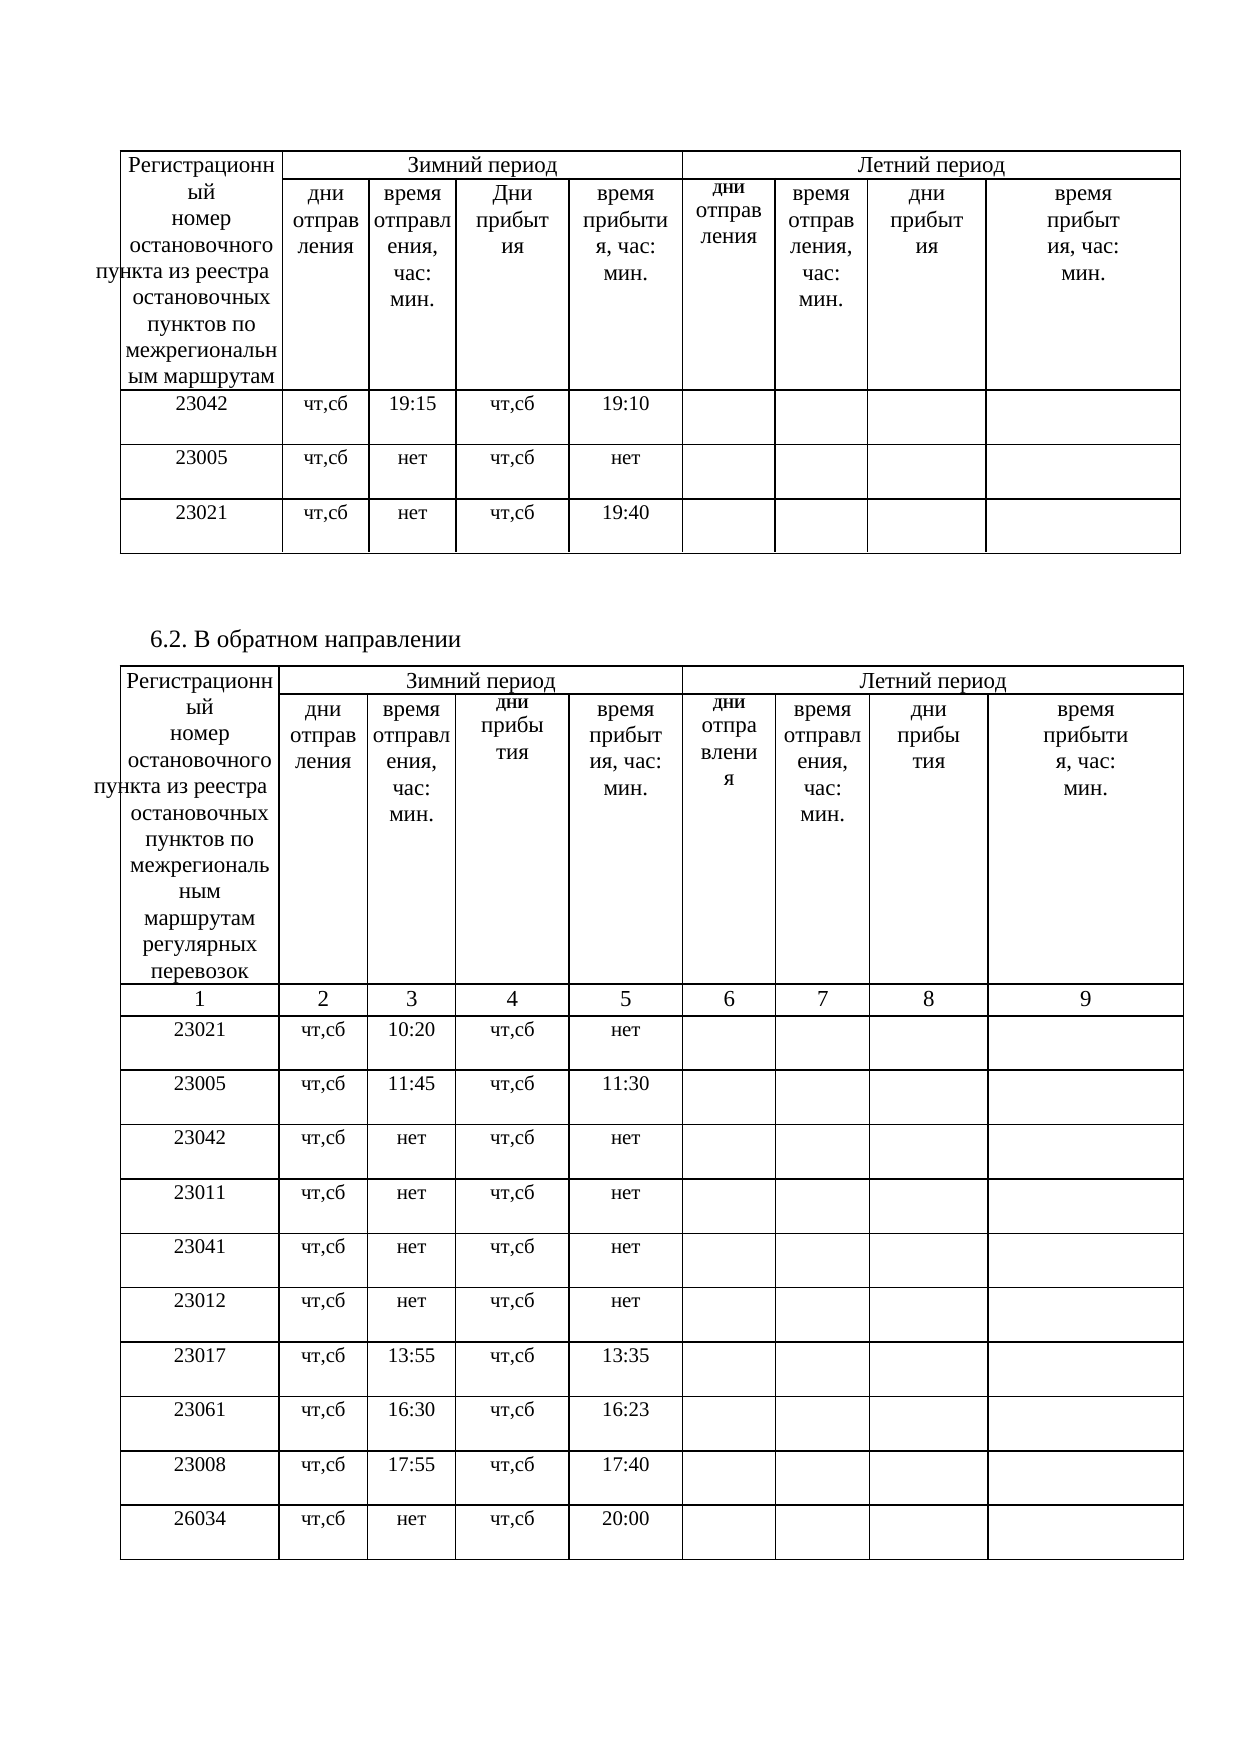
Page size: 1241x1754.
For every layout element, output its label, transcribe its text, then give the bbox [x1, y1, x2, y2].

table_cell [989, 1506, 1183, 1559]
table_cell ДНИ прибы тия [456, 695, 568, 983]
table_cell [870, 1288, 987, 1341]
table_cell [776, 1125, 869, 1178]
table_cell [776, 1452, 869, 1504]
table_cell [776, 500, 867, 552]
table_cell [870, 1234, 987, 1287]
table_cell 5 [570, 985, 682, 1015]
table_cell 23005 [121, 1071, 278, 1124]
table_cell 11:30 [570, 1071, 682, 1124]
table_cell 17:55 [368, 1452, 455, 1504]
table_cell 17:40 [570, 1452, 682, 1504]
table_cell 23017 [121, 1343, 278, 1396]
table_cell 26034 [121, 1506, 278, 1559]
table_cell [683, 1234, 775, 1287]
table_cell 3 [368, 985, 455, 1015]
table_cell [989, 1180, 1183, 1232]
table_header Зимний период [283, 152, 682, 178]
table_cell 13:35 [570, 1343, 682, 1396]
table_header Летний период [683, 667, 1183, 693]
table_cell чт,сб [456, 1506, 568, 1559]
table_cell чт,сб [457, 391, 568, 444]
table_cell [683, 1452, 775, 1504]
table_cell 23042 [121, 1125, 278, 1178]
table_cell [989, 1452, 1183, 1504]
table_cell 16:23 [570, 1397, 682, 1450]
table_cell чт,сб [456, 1071, 568, 1124]
table_cell дни отправ ления [280, 695, 367, 983]
table_cell чт,сб [456, 1234, 568, 1287]
table_cell 6 [683, 985, 775, 1015]
table_cell [868, 445, 985, 498]
table_cell чт,сб [457, 500, 568, 552]
table_cell [776, 1343, 869, 1396]
table_cell [989, 1071, 1183, 1124]
table_cell 9 [989, 985, 1183, 1015]
table_cell время прибыти я, час: мин. [570, 180, 682, 389]
table_cell 19:40 [570, 500, 682, 552]
table_cell 23042 [121, 391, 282, 444]
table_cell [868, 391, 985, 444]
table_cell время отправ ления, час: мин. [776, 180, 867, 389]
table_cell нет [570, 1288, 682, 1341]
table_cell чт,сб [280, 1506, 367, 1559]
table_cell [776, 1180, 869, 1232]
table_cell 2 [280, 985, 367, 1015]
table_cell [870, 1506, 987, 1559]
table_cell чт,сб [456, 1180, 568, 1232]
table_cell [870, 1397, 987, 1450]
table_cell [683, 500, 774, 552]
table_cell время прибыт ия, час: мин. [987, 180, 1180, 389]
table_cell чт,сб [456, 1343, 568, 1396]
table_cell время отправл ения, час: мин. [368, 695, 455, 983]
table_cell [870, 1017, 987, 1069]
table_cell чт,сб [280, 1288, 367, 1341]
table_cell чт,сб [457, 445, 568, 498]
table_cell 1 [121, 985, 278, 1015]
table_cell [776, 1071, 869, 1124]
table_cell чт,сб [280, 1397, 367, 1450]
table_cell 23021 [121, 1017, 278, 1069]
table_cell 13:55 [368, 1343, 455, 1396]
table_cell чт,сб [456, 1288, 568, 1341]
table_cell чт,сб [456, 1452, 568, 1504]
table_cell время отправл ения, час: мин. [370, 180, 455, 389]
table_cell [987, 500, 1180, 552]
table_cell [683, 1506, 775, 1559]
table_cell чт,сб [456, 1017, 568, 1069]
table_header Летний период [683, 152, 1180, 178]
table_cell [989, 1288, 1183, 1341]
table_cell [870, 1452, 987, 1504]
table_cell чт,сб [283, 500, 368, 552]
table_cell нет [570, 1180, 682, 1232]
table_cell [683, 391, 774, 444]
table_cell [683, 1180, 775, 1232]
table_cell ДНИ отпра влени я [683, 695, 775, 983]
table_cell [870, 1125, 987, 1178]
table_cell [776, 1506, 869, 1559]
table_cell время прибыти я, час: мин. [989, 695, 1183, 983]
table_cell нет [370, 500, 455, 552]
table_cell 8 [870, 985, 987, 1015]
table_cell Дни прибыт ия [457, 180, 568, 389]
table_header Регистрационный номер остановочного пункта из реестра остановочных пунктов по межрегиональным маршрутам регулярных перевозок [121, 152, 282, 389]
table_cell 19:10 [570, 391, 682, 444]
table_cell чт,сб [280, 1180, 367, 1232]
table_cell [683, 1017, 775, 1069]
table_cell чт,сб [283, 445, 368, 498]
table_header Регистрационный номер остановочного пункта из реестра остановочных пунктов по межрегиональным маршрутам регулярных перевозок [121, 667, 278, 983]
table_cell 23011 [121, 1180, 278, 1232]
table_cell нет [368, 1288, 455, 1341]
table_cell 23012 [121, 1288, 278, 1341]
table_cell [683, 445, 774, 498]
table_cell нет [368, 1234, 455, 1287]
table_cell дни прибы тия [870, 695, 987, 983]
table_cell [683, 1071, 775, 1124]
table_cell чт,сб [280, 1125, 367, 1178]
table_cell дни отправ ления [283, 180, 368, 389]
text 6.2. В обратном направлении [150, 624, 1090, 653]
table_cell [683, 1343, 775, 1396]
table_cell 4 [456, 985, 568, 1015]
table_cell [870, 1343, 987, 1396]
table_cell нет [368, 1125, 455, 1178]
table_cell нет [570, 445, 682, 498]
table_cell чт,сб [280, 1343, 367, 1396]
table_cell [987, 445, 1180, 498]
table_cell 7 [776, 985, 869, 1015]
table_cell 20:00 [570, 1506, 682, 1559]
table_cell время отправл ения, час: мин. [776, 695, 869, 983]
table_cell 23021 [121, 500, 282, 552]
table_cell 23005 [121, 445, 282, 498]
table_cell чт,сб [456, 1397, 568, 1450]
table_cell [683, 1288, 775, 1341]
table_cell нет [570, 1125, 682, 1178]
table_cell [776, 1017, 869, 1069]
table_cell [868, 500, 985, 552]
table_cell [776, 1397, 869, 1450]
table_cell чт,сб [280, 1234, 367, 1287]
table_cell [989, 1343, 1183, 1396]
table_cell 23008 [121, 1452, 278, 1504]
table_cell [989, 1017, 1183, 1069]
table_cell нет [570, 1234, 682, 1287]
table_cell время прибыт ия, час: мин. [570, 695, 682, 983]
table_cell [870, 1180, 987, 1232]
table_cell [776, 391, 867, 444]
table_cell [776, 445, 867, 498]
table_cell 23061 [121, 1397, 278, 1450]
table_cell [683, 1397, 775, 1450]
table_cell чт,сб [280, 1071, 367, 1124]
table_header Зимний период [280, 667, 682, 693]
table_cell 16:30 [368, 1397, 455, 1450]
table_cell нет [368, 1506, 455, 1559]
table_cell 11:45 [368, 1071, 455, 1124]
table_cell чт,сб [456, 1125, 568, 1178]
table_cell [776, 1288, 869, 1341]
table_cell 23041 [121, 1234, 278, 1287]
table_cell [870, 1071, 987, 1124]
table_cell чт,сб [280, 1452, 367, 1504]
table_cell нет [368, 1180, 455, 1232]
table_cell [776, 1234, 869, 1287]
table_cell [989, 1125, 1183, 1178]
table_cell 10:20 [368, 1017, 455, 1069]
table_cell дни прибыт ия [868, 180, 985, 389]
table_cell чт,сб [283, 391, 368, 444]
table_cell нет [370, 445, 455, 498]
table_cell 19:15 [370, 391, 455, 444]
table_cell [683, 1125, 775, 1178]
table_cell [989, 1397, 1183, 1450]
table_cell ДНИ отправ ления [683, 180, 774, 389]
table_cell [987, 391, 1180, 444]
table_cell нет [570, 1017, 682, 1069]
table_cell чт,сб [280, 1017, 367, 1069]
table_cell [989, 1234, 1183, 1287]
